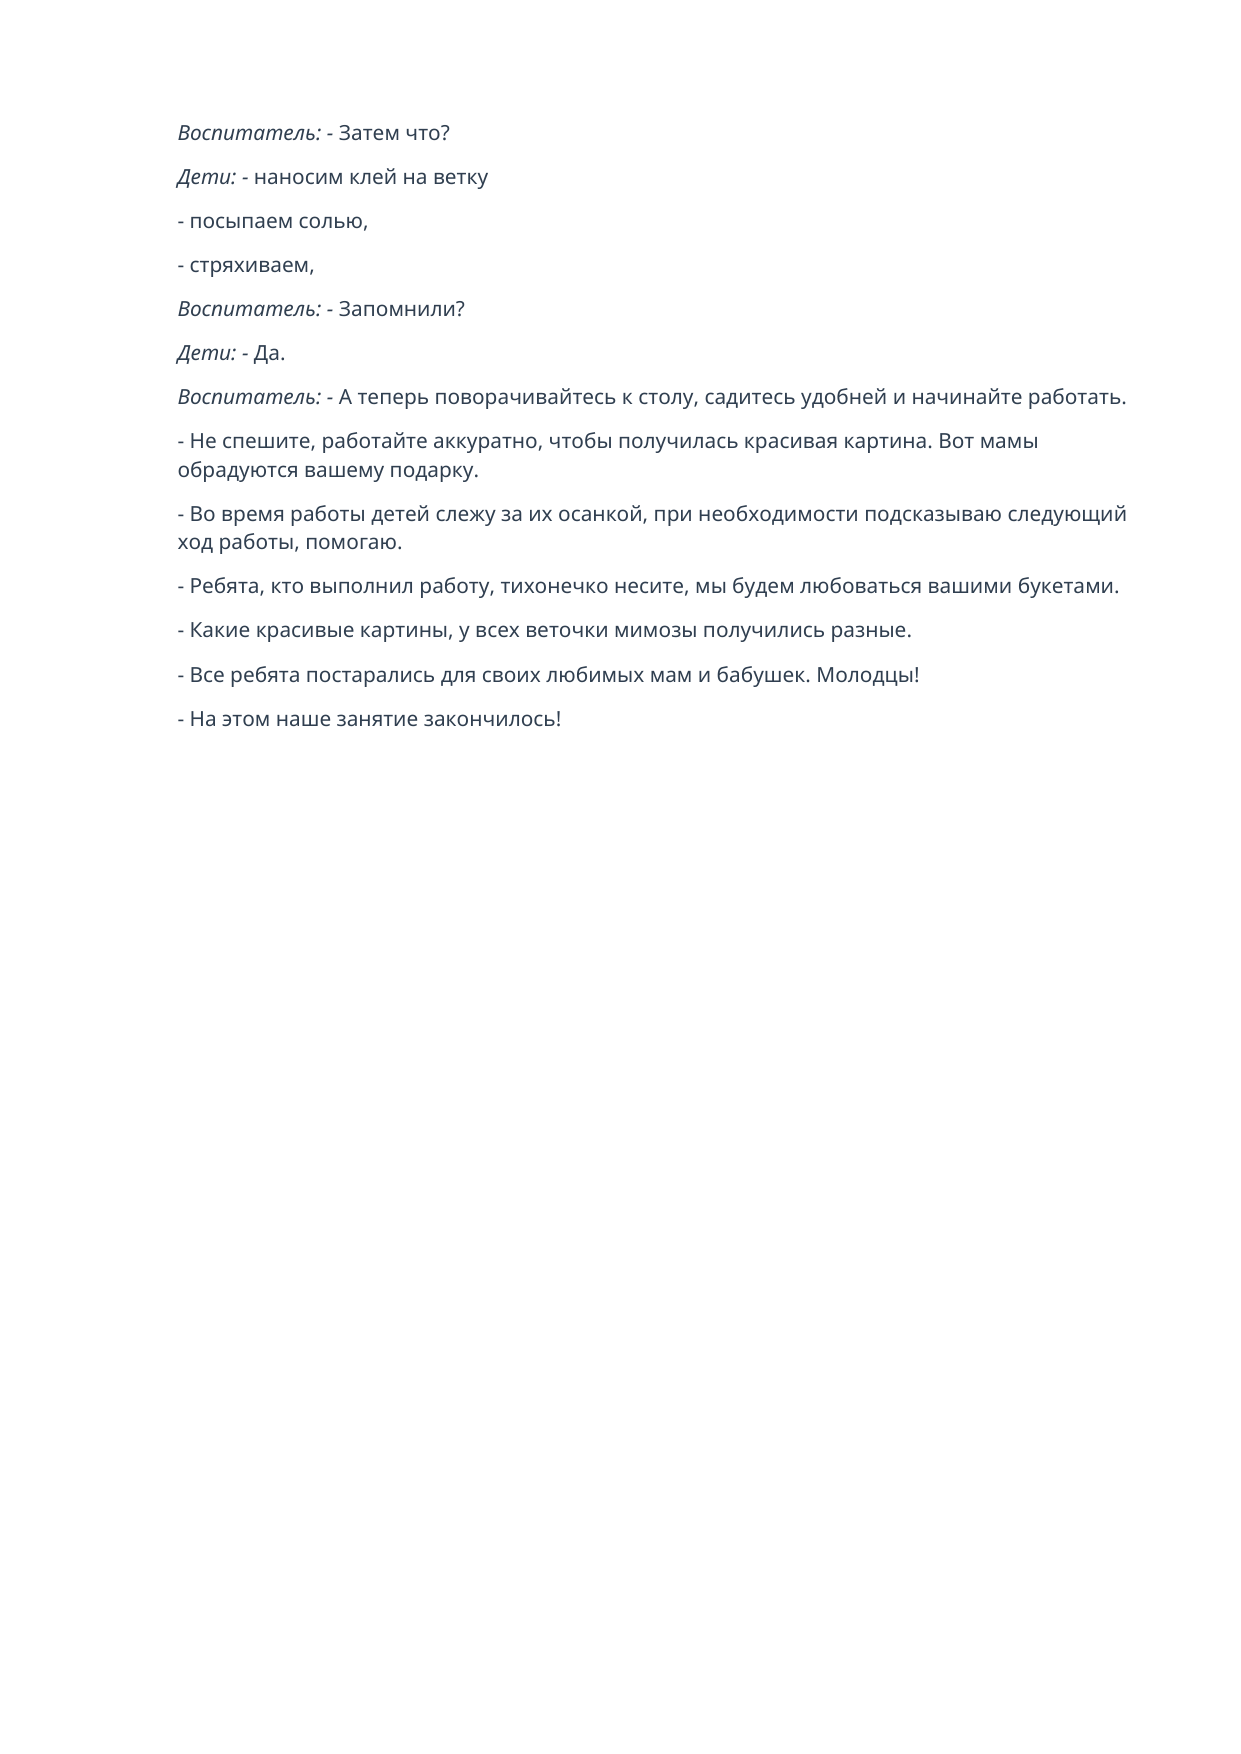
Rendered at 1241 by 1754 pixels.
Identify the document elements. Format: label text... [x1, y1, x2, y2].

text - Все ребята постарались для своих любимых мам и бабушек. Молодцы! [177, 660, 1152, 688]
text - На этом наше занятие закончилось! [177, 704, 1152, 732]
text - Не спешите, работайте аккуратно, чтобы получилась красивая картина. Вот мамы обрадуются вашему подарку. [177, 427, 1152, 483]
text - посыпаем солью, [177, 206, 1152, 235]
text - стряхиваем, [177, 250, 1152, 279]
text Воспитатель: - Затем что? [177, 118, 1152, 147]
text - Во время работы детей слежу за их осанкой, при необходимости подсказываю следующий ход работы, помогаю. [177, 499, 1152, 556]
text Воспитатель: - А теперь поворачивайтесь к столу, садитесь удобней и начинайте работать. [177, 382, 1152, 411]
text Дети: - Да. [177, 338, 1152, 367]
text Дети: - наносим клей на ветку [177, 162, 1152, 191]
text Воспитатель: - Запомнили? [177, 294, 1152, 323]
text - Ребята, кто выполнил работу, тихонечко несите, мы будем любоваться вашими букетами. [177, 572, 1152, 600]
text - Какие красивые картины, у всех веточки мимозы получились разные. [177, 616, 1152, 644]
